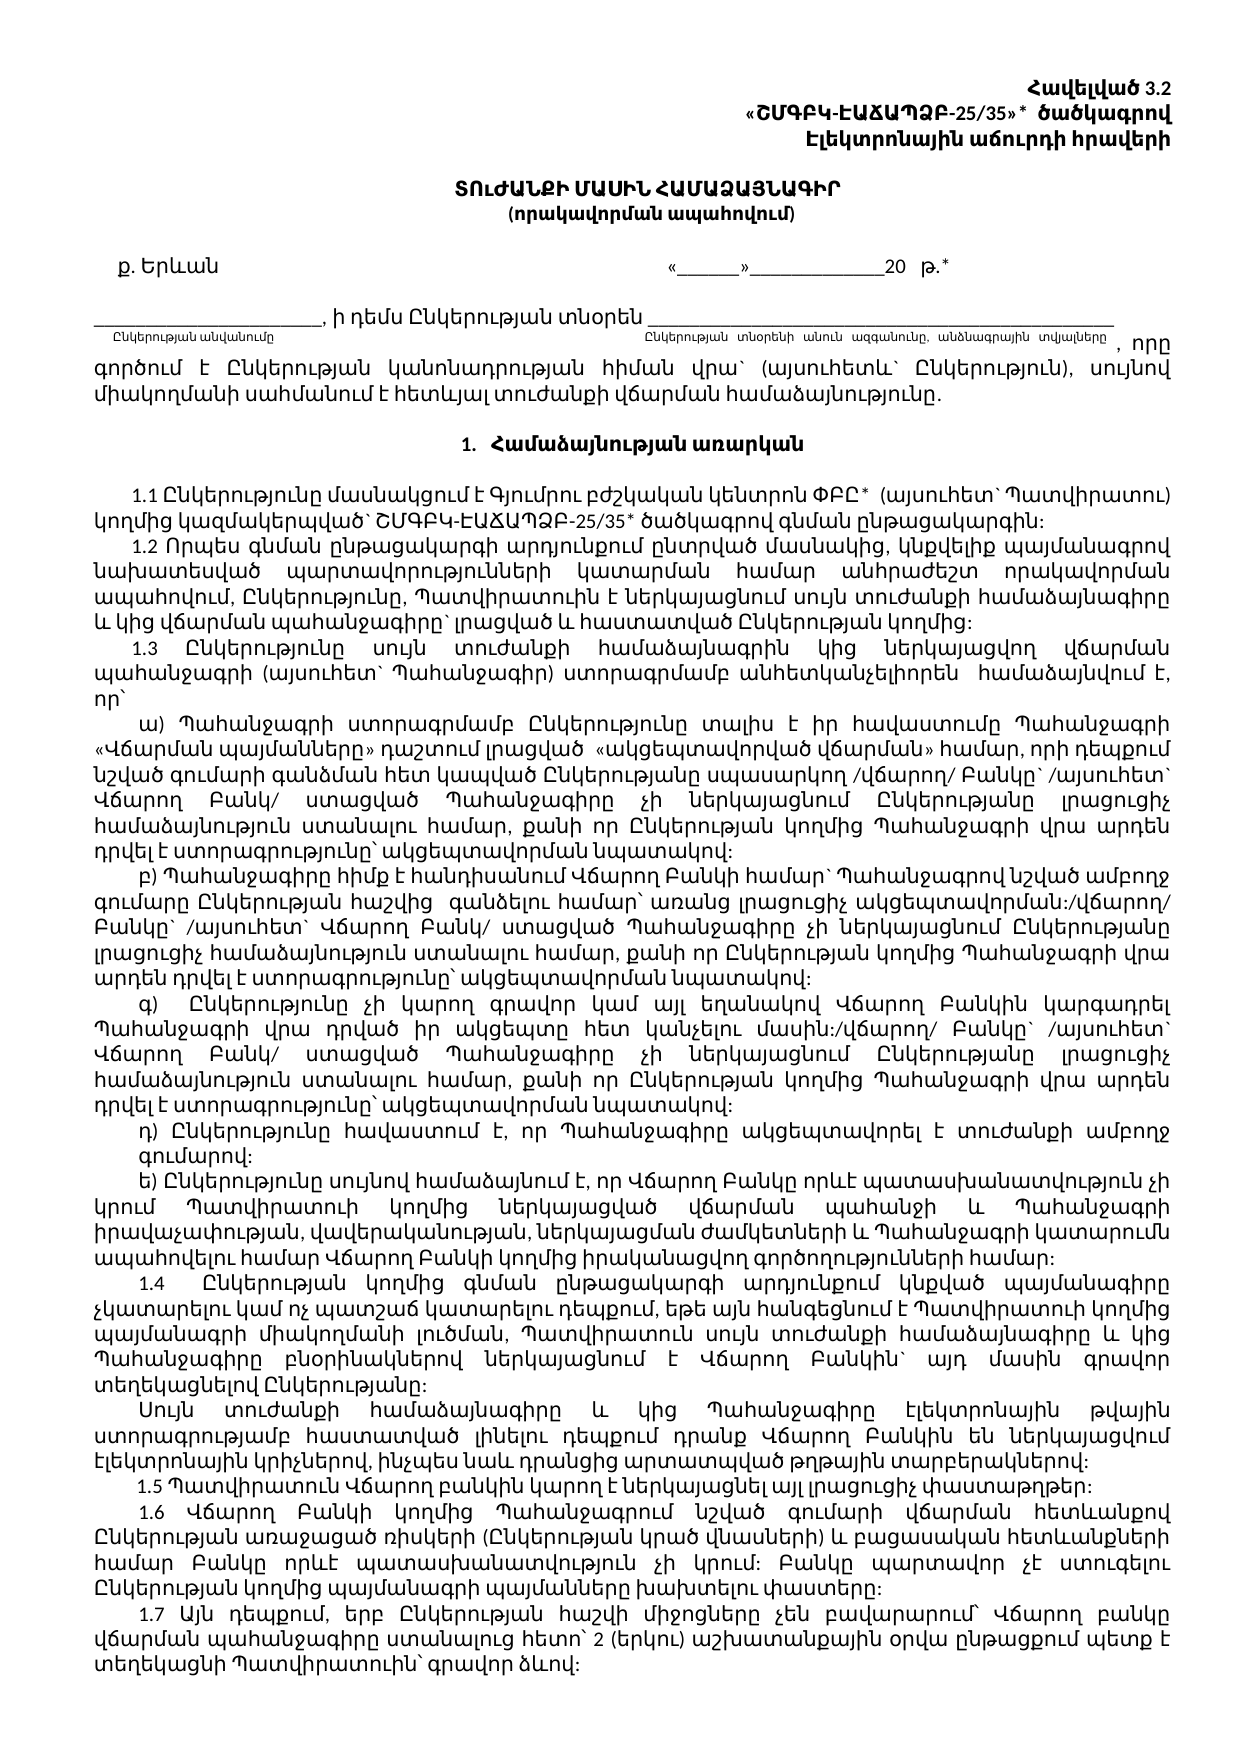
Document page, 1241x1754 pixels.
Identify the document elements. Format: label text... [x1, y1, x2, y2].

text «ՇՄԳԲԿ-ԷԱՃԱՊՁԲ-25/35»* ծածկագրով [94, 100, 1171, 126]
text 1.5 Պատվիրատուն Վճարող բանկին կարող է ներկայացնել այլ լրացուցիչ փաստաթղթեր: [94, 1474, 1171, 1499]
text բ) Պահանջագիրը հիմք է հանդիսանում Վճարող Բանկի համար` Պահանջագրով նշված ամբողջ գումարը Ընկերության հաշվից գանձելու համար՝ առանց լրացուցիչ ակցեպտավորման:/վճարող/ Բանկը` /այսուհետ` Վճարող Բանկ/ ստացված Պահանջագիրը չի ներկայացնում Ընկերությանը լրացուցիչ համաձայնություն ստանալու համար, քանի որ Ընկերության կողմից Պահանջագրի վրա արդեն դրվել է ստորագրությունը՝ ակցեպտավորման նպատակով: [94, 864, 1171, 991]
text ա) Պահանջագրի ստորագրմամբ Ընկերությունը տալիս է իր հավաստումը Պահանջագրի «Վճարման պայմանները» դաշտում լրացված «ակցեպտավորված վճարման» համար, որի դեպքում նշված գումարի գանձման հետ կապված Ընկերությանը սպասարկող /վճարող/ Բանկը` /այսուհետ` Վճարող Բանկ/ ստացված Պահանջագիրը չի ներկայացնում Ընկերությանը լրացուցիչ համաձայնություն ստանալու համար, քանի որ Ընկերության կողմից Պահանջագրի վրա արդեն դրվել է ստորագրությունը՝ ակցեպտավորման նպատակով: [94, 711, 1171, 864]
text Ընկերության անվանումը Ընկերության տնօրենի անուն ազգանունը, անձնագրային տվյալները , որը գործում է Ընկերության կանոնադրության հիման վրա` (այսուհետև` Ընկերություն), սույնով միակողմանի սահմանում է հետևյալ տուժանքի վճարման համաձայնությունը. [94, 330, 1171, 406]
text 1.3 Ընկերությունը սույն տուժանքի համաձայնագրին կից ներկայացվող վճարման պահանջագրի (այսուհետ` Պահանջագիր) ստորագրմամբ անհետկանչելիորեն համաձայնվում է, որ՝ [94, 635, 1171, 711]
text ք. Երևան «______»_____________20 թ.* [94, 254, 1171, 279]
text Էլեկտրոնային աճուրդի հրավերի [94, 126, 1171, 151]
text (որակավորման ապահովում) [94, 202, 1171, 225]
text ՏՈւԺԱՆՔԻ ՄԱՍԻՆ ՀԱՄԱՁԱՅՆԱԳԻՐ [94, 177, 1171, 202]
text 1.7 Այն դեպքում, երբ Ընկերության հաշվի միջոցները չեն բավարարում՝ Վճարող բանկը վճարման պահանջագիրը ստանալուց հետո՝ 2 (երկու) աշխատանքային օրվա ընթացքում պետք է տեղեկացնի Պատվիրատուին՝ գրավոր ձևով: [94, 1601, 1171, 1677]
text ______________________, ի դեմս Ընկերության տնօրեն _____________________________________________ [94, 304, 1171, 330]
text 1.1 Ընկերությունը մասնակցում է Գյումրու բժշկական կենտրոն ՓԲԸ* (այսուհետ` Պատվիրատու) կողմից կազմակերպված` ՇՄԳԲԿ-ԷԱՃԱՊՁԲ-25/35* ծածկագրով գնման ընթացակարգին: [94, 482, 1171, 533]
text 1.6 Վճարող Բանկի կողմից Պահանջագրում նշված գումարի վճարման հետևանքով Ընկերության առաջացած ռիսկերի (Ընկերության կրած վնասների) և բացասական հետևանքների համար Բանկը որևէ պատասխանատվություն չի կրում: Բանկը պարտավոր չէ ստուգելու Ընկերության կողմից պայմանագրի պայմանները խախտելու փաստերը: [94, 1499, 1171, 1601]
text 1. Համաձայնության առարկան [94, 432, 1171, 457]
text Հավելված 3.2 [94, 75, 1171, 100]
text ե) Ընկերությունը սույնով համաձայնում է, որ Վճարող Բանկը որևէ պատասխանատվություն չի կրում Պատվիրատուի կողմից ներկայացված վճարման պահանջի և Պահանջագրի իրավաչափության, վավերականության, ներկայացման ժամկետների և Պահանջագրի կատարումն ապահովելու համար Վճարող Բանկի կողմից իրականացվող գործողությունների համար: [94, 1169, 1171, 1270]
text 1.2 Որպես գնման ընթացակարգի արդյունքում ընտրված մասնակից, կնքվելիք պայմանագրով նախատեսված պարտավորությունների կատարման համար անհրաժեշտ որակավորման ապահովում, Ընկերությունը, Պատվիրատուին է ներկայացնում սույն տուժանքի համաձայնագիրը և կից վճարման պահանջագիրը` լրացված և հաստատված Ընկերության կողմից: [94, 533, 1171, 635]
text գ) Ընկերությունը չի կարող գրավոր կամ այլ եղանակով Վճարող Բանկին կարգադրել Պահանջագրի վրա դրված իր ակցեպտը հետ կանչելու մասին:/վճարող/ Բանկը` /այսուհետ` Վճարող Բանկ/ ստացված Պահանջագիրը չի ներկայացնում Ընկերությանը լրացուցիչ համաձայնություն ստանալու համար, քանի որ Ընկերության կողմից Պահանջագրի վրա արդեն դրվել է ստորագրությունը՝ ակցեպտավորման նպատակով: [94, 991, 1171, 1118]
text Սույն տուժանքի համաձայնագիրը և կից Պահանջագիրը էլեկտրոնային թվային ստորագրությամբ հաստատված լինելու դեպքում դրանք Վճարող Բանկին են ներկայացվում էլեկտրոնային կրիչներով, ինչպես նաև դրանցից արտատպված թղթային տարբերակներով: [94, 1397, 1171, 1474]
text 1.4 Ընկերության կողմից գնման ընթացակարգի արդյունքում կնքված պայմանագիրը չկատարելու կամ ոչ պատշաճ կատարելու դեպքում, եթե այն հանգեցնում է Պատվիրատուի կողմից պայմանագրի միակողմանի լուծման, Պատվիրատուն սույն տուժանքի համաձայնագիրը և կից Պահանջագիրը բնօրինակներով ներկայացնում է Վճարող Բանկին` այդ մասին գրավոր տեղեկացնելով Ընկերությանը: [94, 1270, 1171, 1397]
text դ) Ընկերությունը հավաստում է, որ Պահանջագիրը ակցեպտավորել է տուժանքի ամբողջ գումարով: [138, 1118, 1171, 1169]
